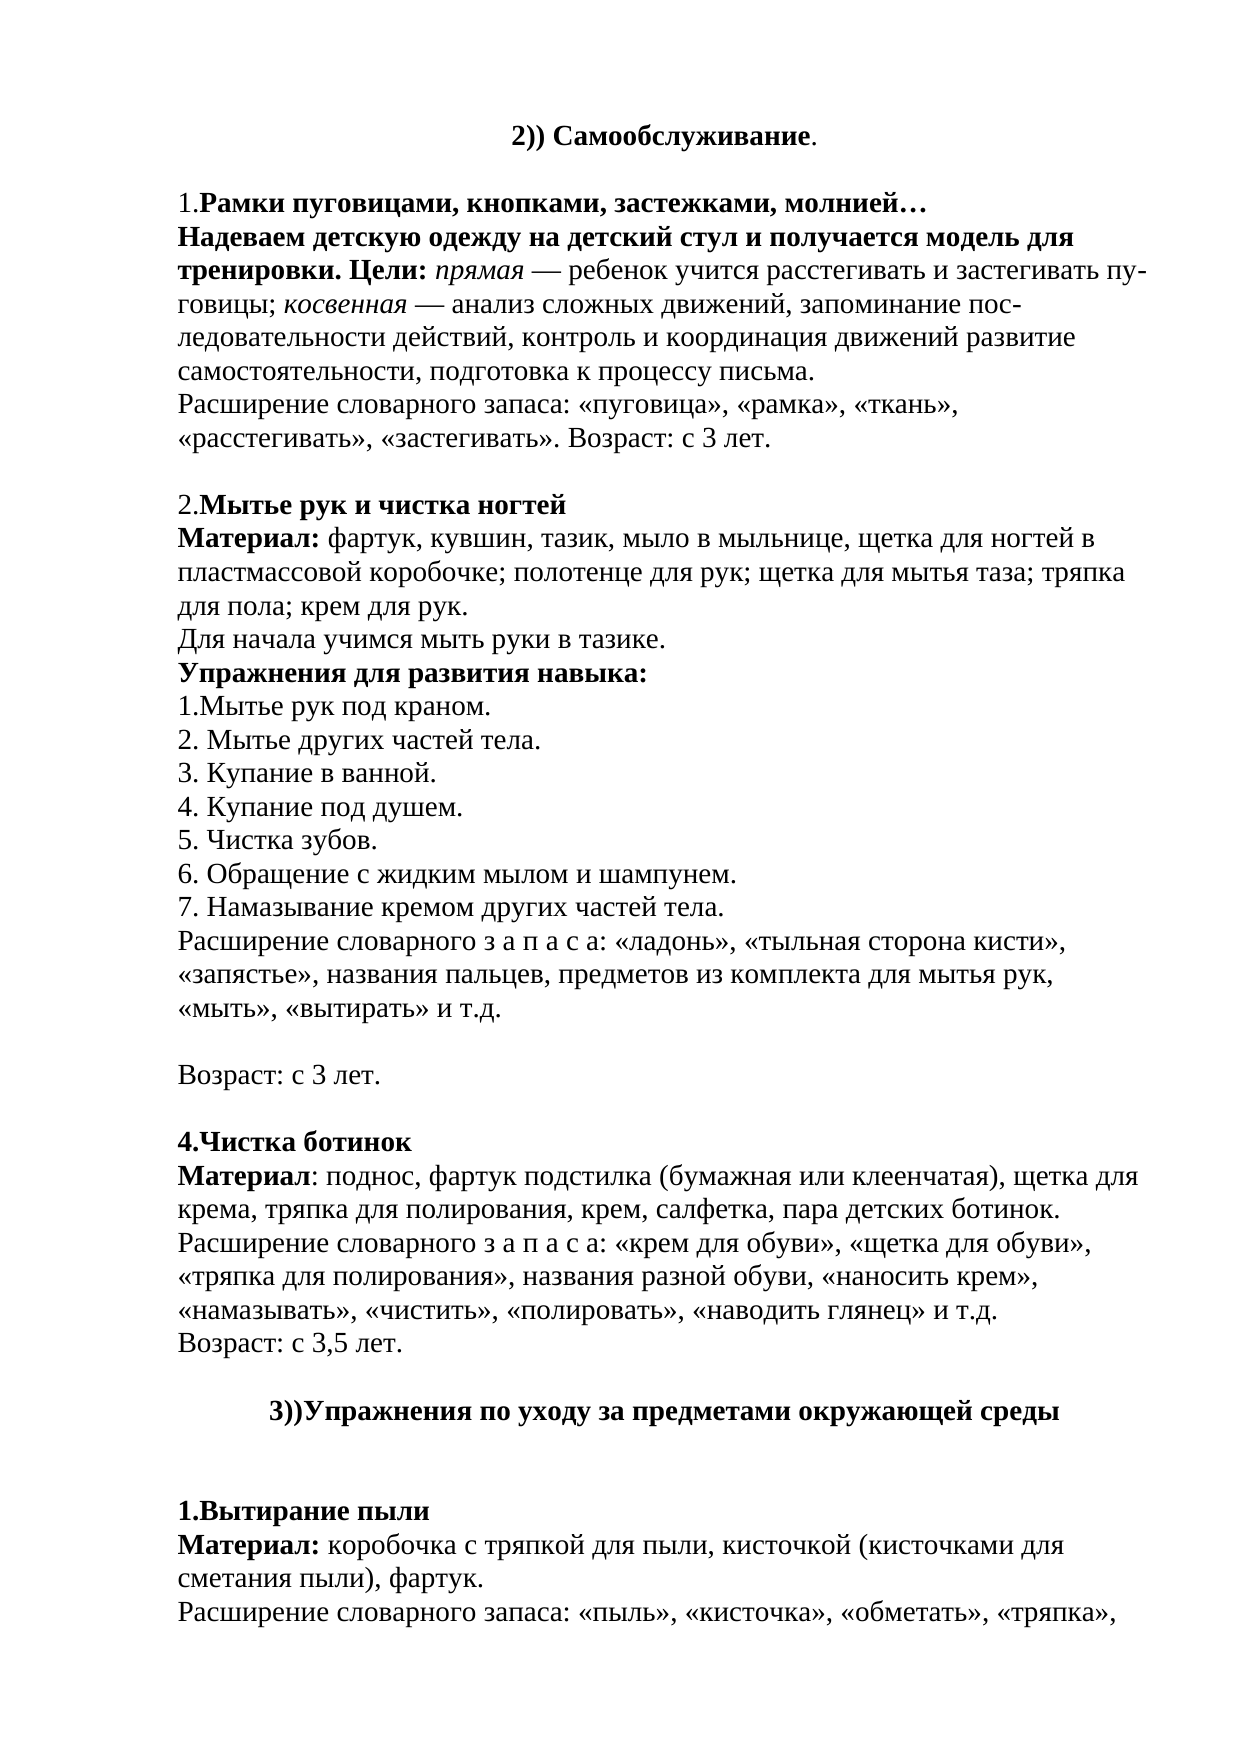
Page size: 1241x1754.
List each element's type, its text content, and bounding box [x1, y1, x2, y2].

text 3))Упражнения по уходу за предметами окружающей среды [177, 1393, 1152, 1493]
text 4.Чистка ботинок Материал: поднос, фартук подстилка (бумажная или клеенчатая), щетка для крема, тряпка для полирования, крем, салфетка, пара детских ботинок. Расширение словарного з а п а с а: «крем для обуви», «щетка для обуви», «тряпка для полирования», названия разной обуви, «наносить крем», «намазывать», «чистить», «полировать», «наводить глянец» и т.д. Возраст: с 3,5 лет. [177, 1124, 1152, 1359]
text Расширение словарного з а п а с а: «ладонь», «тыльная сторона кисти», «запястье», названия пальцев, предметов из комплекта для мытья рук, «мыть», «вытирать» и т.д. Возраст: с 3 лет. [177, 923, 1152, 1124]
text 2)) Самообслуживание. [177, 118, 1152, 152]
text Для начала учимся мыть руки в тазике. [177, 621, 1152, 655]
text Упражнения для развития навыка: [177, 655, 1152, 688]
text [177, 1493, 1152, 1627]
text 1.Рамки пуговицами, кнопками, застежками, молнией… Надеваем детскую одежду на детский стул и получается модель для тренировки. Цели: прямая — ребенок учится расстегивать и застегивать пуговицы; косвенная — анализ сложных движений, запоминание последовательности действий, контроль и координация движений развитие самостоятельности, подготовка к процессу письма. Расширение словарного запаса: «пуговица», «рамка», «ткань», «расстегивать», «застегивать». Возраст: с 3 лет. 2.Мытье рук и чистка ногтей Материал: фартук, кувшин, тазик, мыло в мыльнице, щетка для ногтей в пластмассовой коробочке; полотенце для рук; щетка для мытья таза; тряпка для пола; крем для рук. [177, 152, 1152, 621]
text 1.Мытье рук под краном. 2. Мытье других частей тела. 3. Купание в ванной. 4. Купание под душем. 5. Чистка зубов. 6. Обращение с жидким мылом и шампунем. 7. Намазывание кремом других частей тела. [177, 688, 1152, 923]
